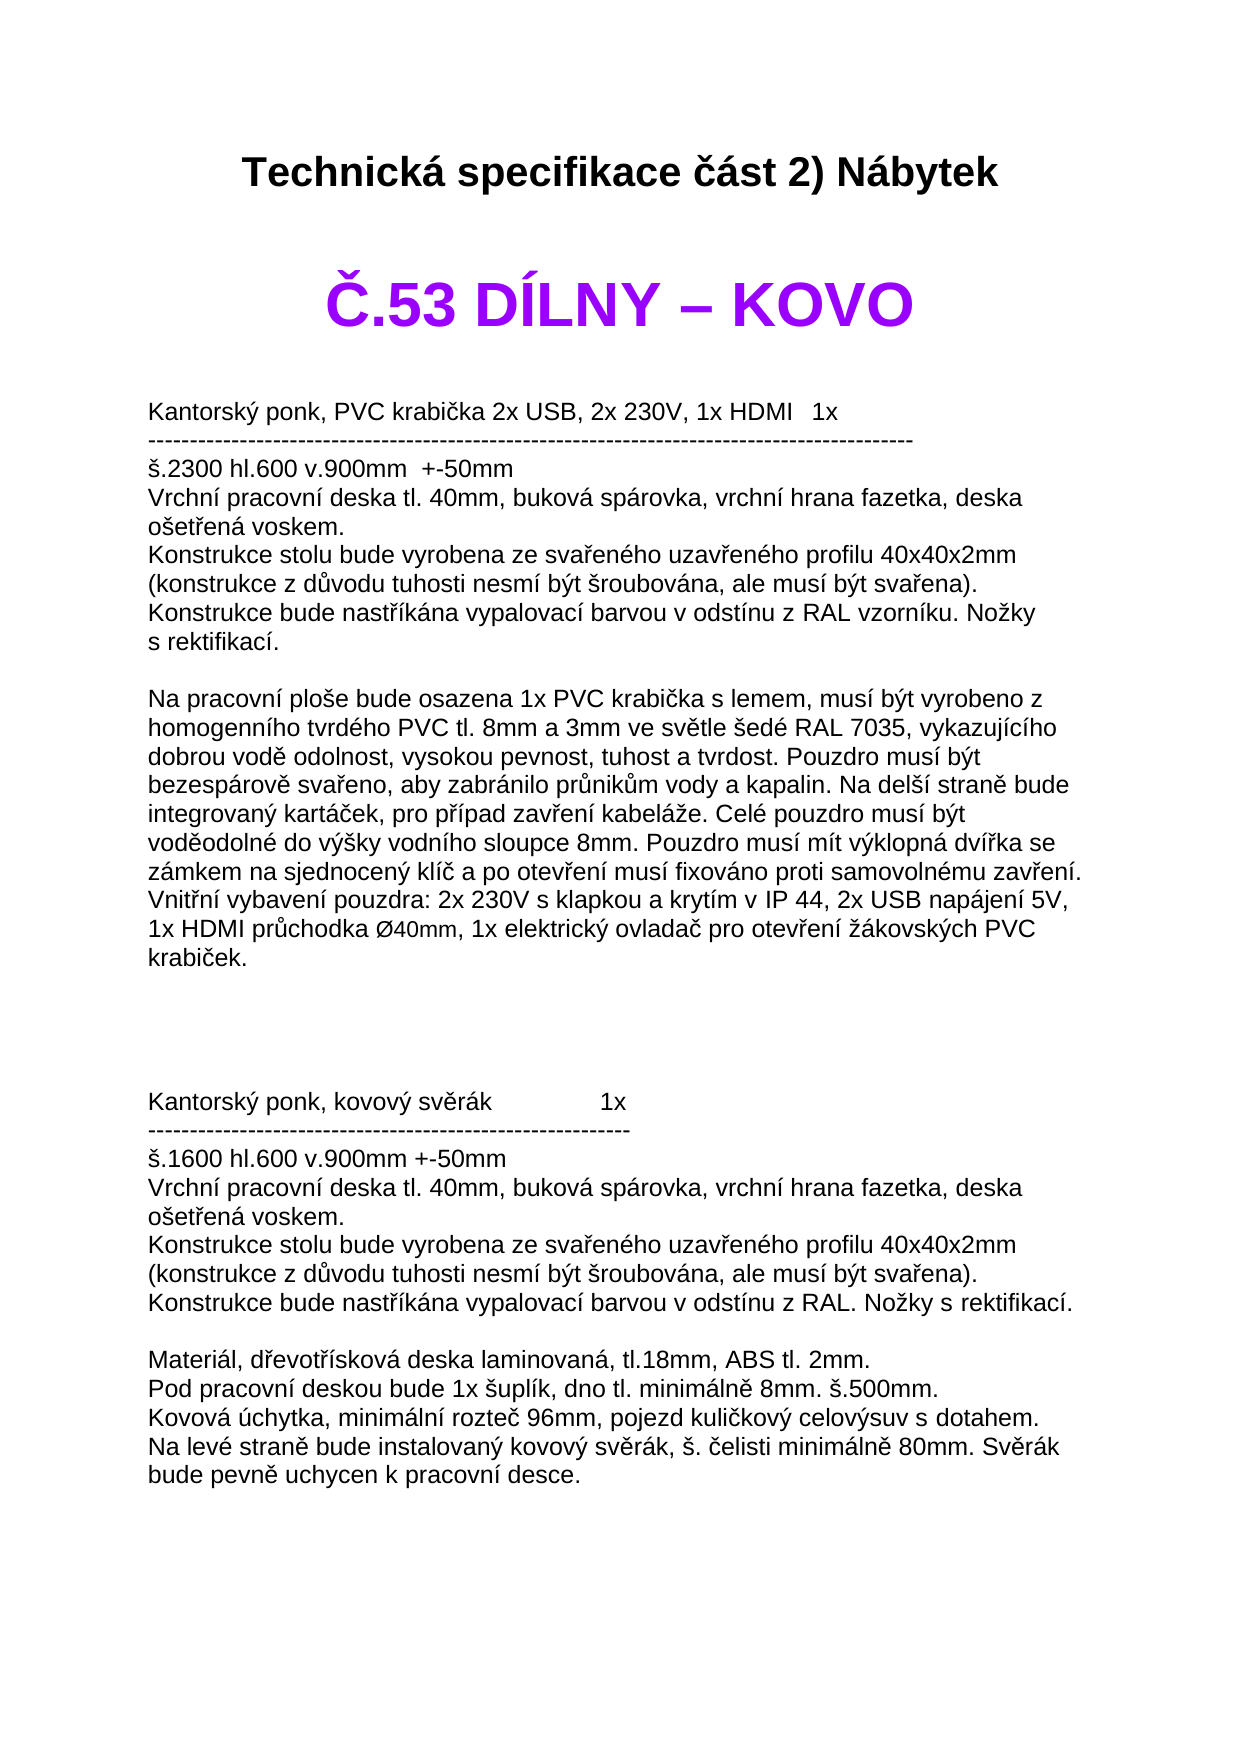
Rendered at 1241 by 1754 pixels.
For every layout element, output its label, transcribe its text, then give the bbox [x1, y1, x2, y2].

text Na pracovní ploše bude osazena 1x PVC krabička s lemem, musí být vyrobeno z homogenního tvrdého PVC tl. 8mm a 3mm ve světle šedé RAL 7035, vykazujícího dobrou vodě odolnost, vysokou pevnost, tuhost a tvrdost. Pouzdro musí být bezespárově svařeno, aby zabránilo průnikům vody a kapalin. Na delší straně bude integrovaný kartáček, pro případ zavření kabeláže. Celé pouzdro musí být voděodolné do výšky vodního sloupce 8mm. Pouzdro musí mít výklopná dvířka se zámkem na sjednocený klíč a po otevření musí fixováno proti samovolnému zavření. Vnitřní vybavení pouzdra: 2x 230V s klapkou a krytím v IP 44, 2x USB napájení 5V, 1x HDMI průchodka Ø40mm, 1x elektrický ovladač pro otevření žákovských PVC krabiček. [148, 684, 1093, 972]
text Na levé straně bude instalovaný kovový svěrák, š. čelisti minimálně 80mm. Svěrák bude pevně uchycen k pracovní desce. [148, 1432, 1093, 1489]
text Kantorský ponk, kovový svěrák 1x ---------------------------------------------------------- š.1600 hl.600 v.900mm +-50mm [148, 1087, 1093, 1173]
text Konstrukce stolu bude vyrobena ze svařeného uzavřeného profilu 40x40x2mm (konstrukce z důvodu tuhosti nesmí být šroubována, ale musí být svařena). Konstrukce bude nastříkána vypalovací barvou v odstínu z RAL vzorníku. Nožky s rektifikací. [148, 541, 1093, 656]
text Pod pracovní deskou bude 1x šuplík, dno tl. minimálně 8mm. š.500mm. [148, 1374, 1093, 1403]
text Kantorský ponk, PVC krabička 2x USB, 2x 230V, 1x HDMI 1x -------------------------------------------------------------------------------------------- š.2300 hl.600 v.900mm +-50mm [148, 397, 1093, 483]
text Konstrukce stolu bude vyrobena ze svařeného uzavřeného profilu 40x40x2mm (konstrukce z důvodu tuhosti nesmí být šroubována, ale musí být svařena). Konstrukce bude nastříkána vypalovací barvou v odstínu z RAL. Nožky s rektifikací. [148, 1231, 1093, 1317]
text Technická specifikace část 2) Nábytek [148, 148, 1093, 196]
text Vrchní pracovní deska tl. 40mm, buková spárovka, vrchní hrana fazetka, deska ošetřená voskem. [148, 1173, 1093, 1231]
text Č.53 DÍLNY – KOVO [148, 267, 1093, 339]
text Kovová úchytka, minimální rozteč 96mm, pojezd kuličkový celovýsuv s dotahem. [148, 1403, 1093, 1432]
text Materiál, dřevotřísková deska laminovaná, tl.18mm, ABS tl. 2mm. [148, 1346, 1093, 1374]
text Vrchní pracovní deska tl. 40mm, buková spárovka, vrchní hrana fazetka, deska ošetřená voskem. [148, 483, 1093, 541]
